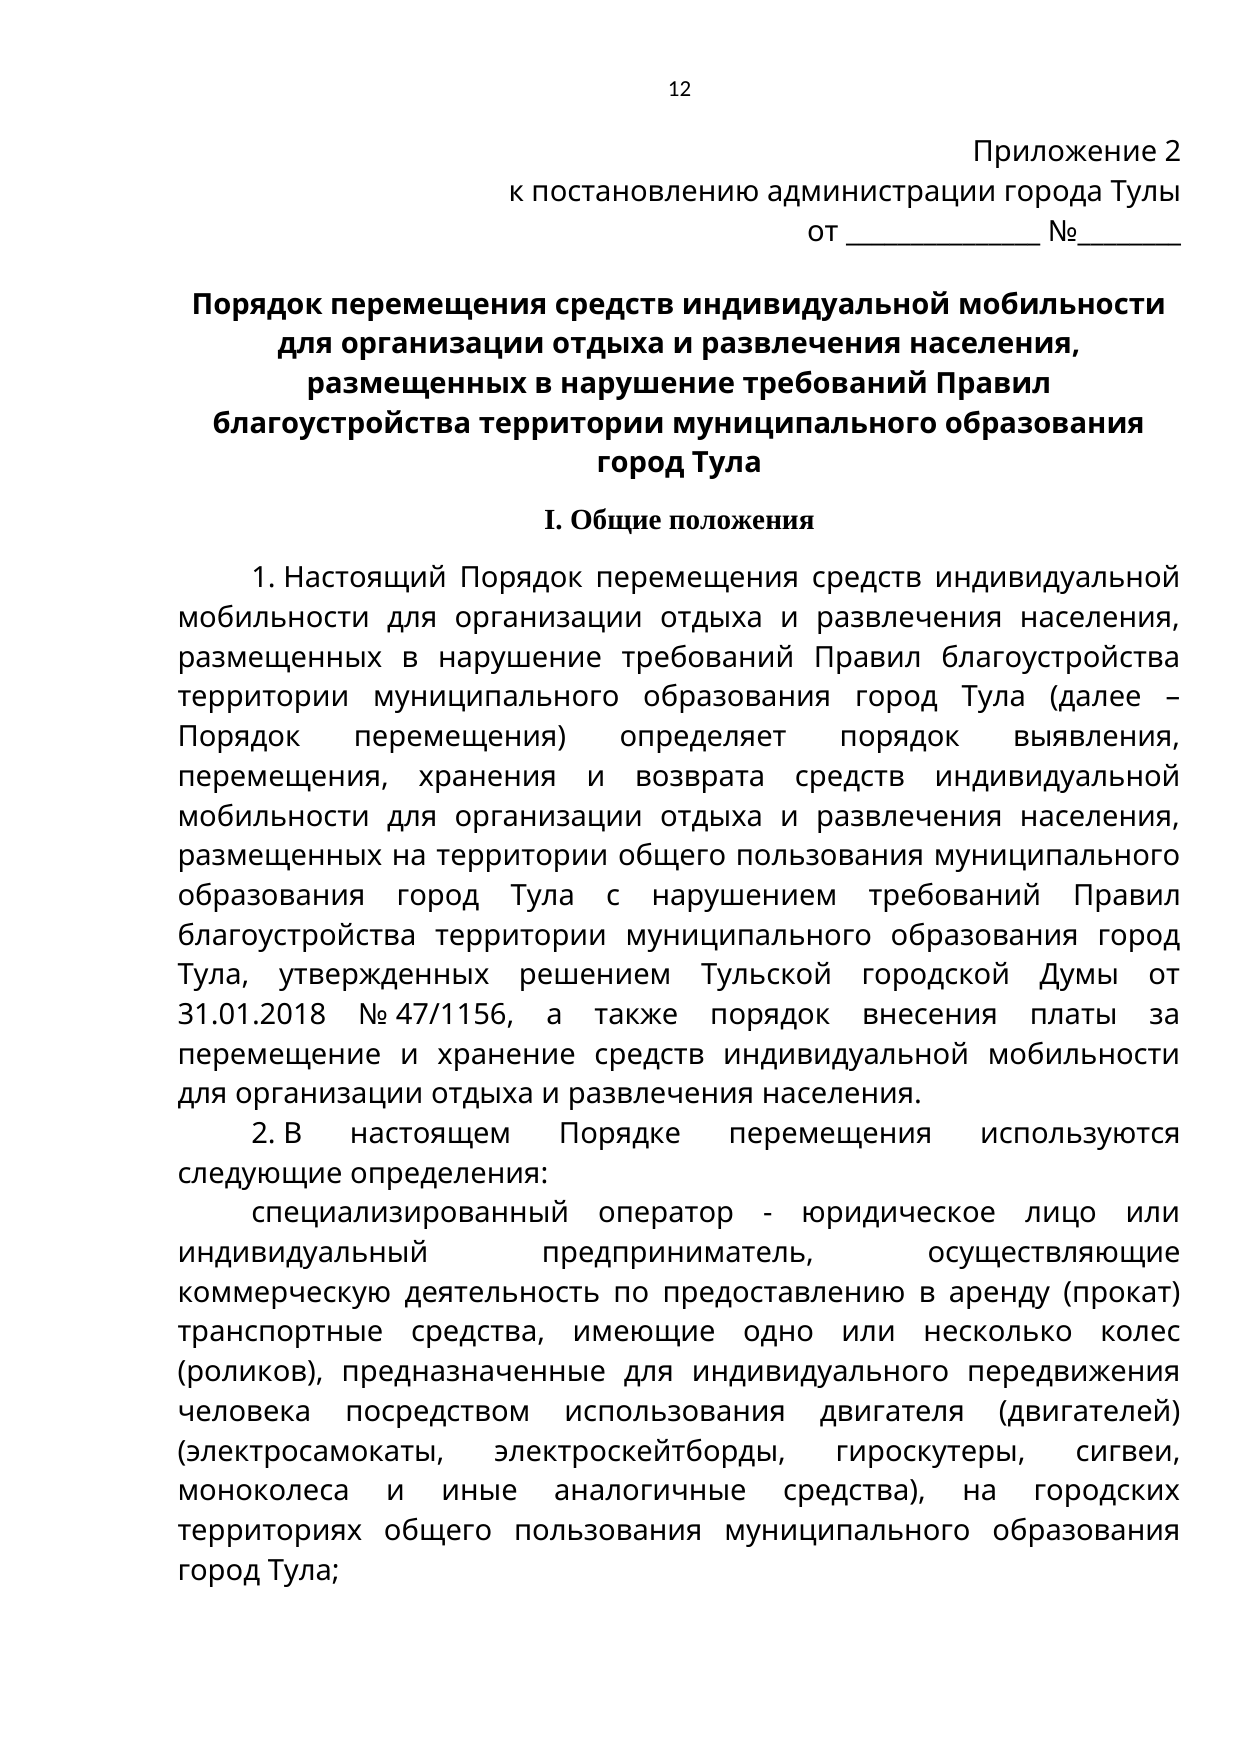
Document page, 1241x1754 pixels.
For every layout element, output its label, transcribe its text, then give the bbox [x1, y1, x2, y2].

list Приложение 2 [274, 130, 1181, 170]
list от _______________ №________ [274, 210, 1181, 249]
list Настоящий Порядок перемещения средств индивидуальной мобильности для организации отдыха и развлечения населения, размещенных в нарушение требований Правил благоустройства территории муниципального образования город Тула (далее – Порядок перемещения) определяет порядок выявления, перемещения, хранения и возврата средств индивидуальной мобильности для организации отдыха и развлечения населения, размещенных на территории общего пользования муниципального образования город Тула с нарушением требований Правил благоустройства территории муниципального образования город Тула, утвержденных решением Тульской городской Думы от 31.01.2018 № 47/1156, а также порядок внесения платы за перемещение и хранение средств индивидуальной мобильности для организации отдыха и развлечения населения. [177, 557, 1181, 1112]
list В настоящем Порядке перемещения используются следующие определения: [177, 1112, 1181, 1192]
list Порядок перемещения средств индивидуальной мобильности для организации отдыха и развлечения населения, размещенных в нарушение требований Правил благоустройства территории муниципального образования город Тула [177, 283, 1181, 481]
list Общие положения [177, 502, 1181, 536]
text специализированный оператор - юридическое лицо или индивидуальный предприниматель, осуществляющие коммерческую деятельность по предоставлению в аренду (прокат) транспортные средства, имеющие одно или несколько колес (роликов), предназначенные для индивидуального передвижения человека посредством использования двигателя (двигателей) (электросамокаты, электроскейтборды, гироскутеры, сигвеи, моноколеса и иные аналогичные средства), на городских территориях общего пользования муниципального образования город Тула; [177, 1192, 1181, 1588]
list к постановлению администрации города Тулы [274, 170, 1181, 210]
